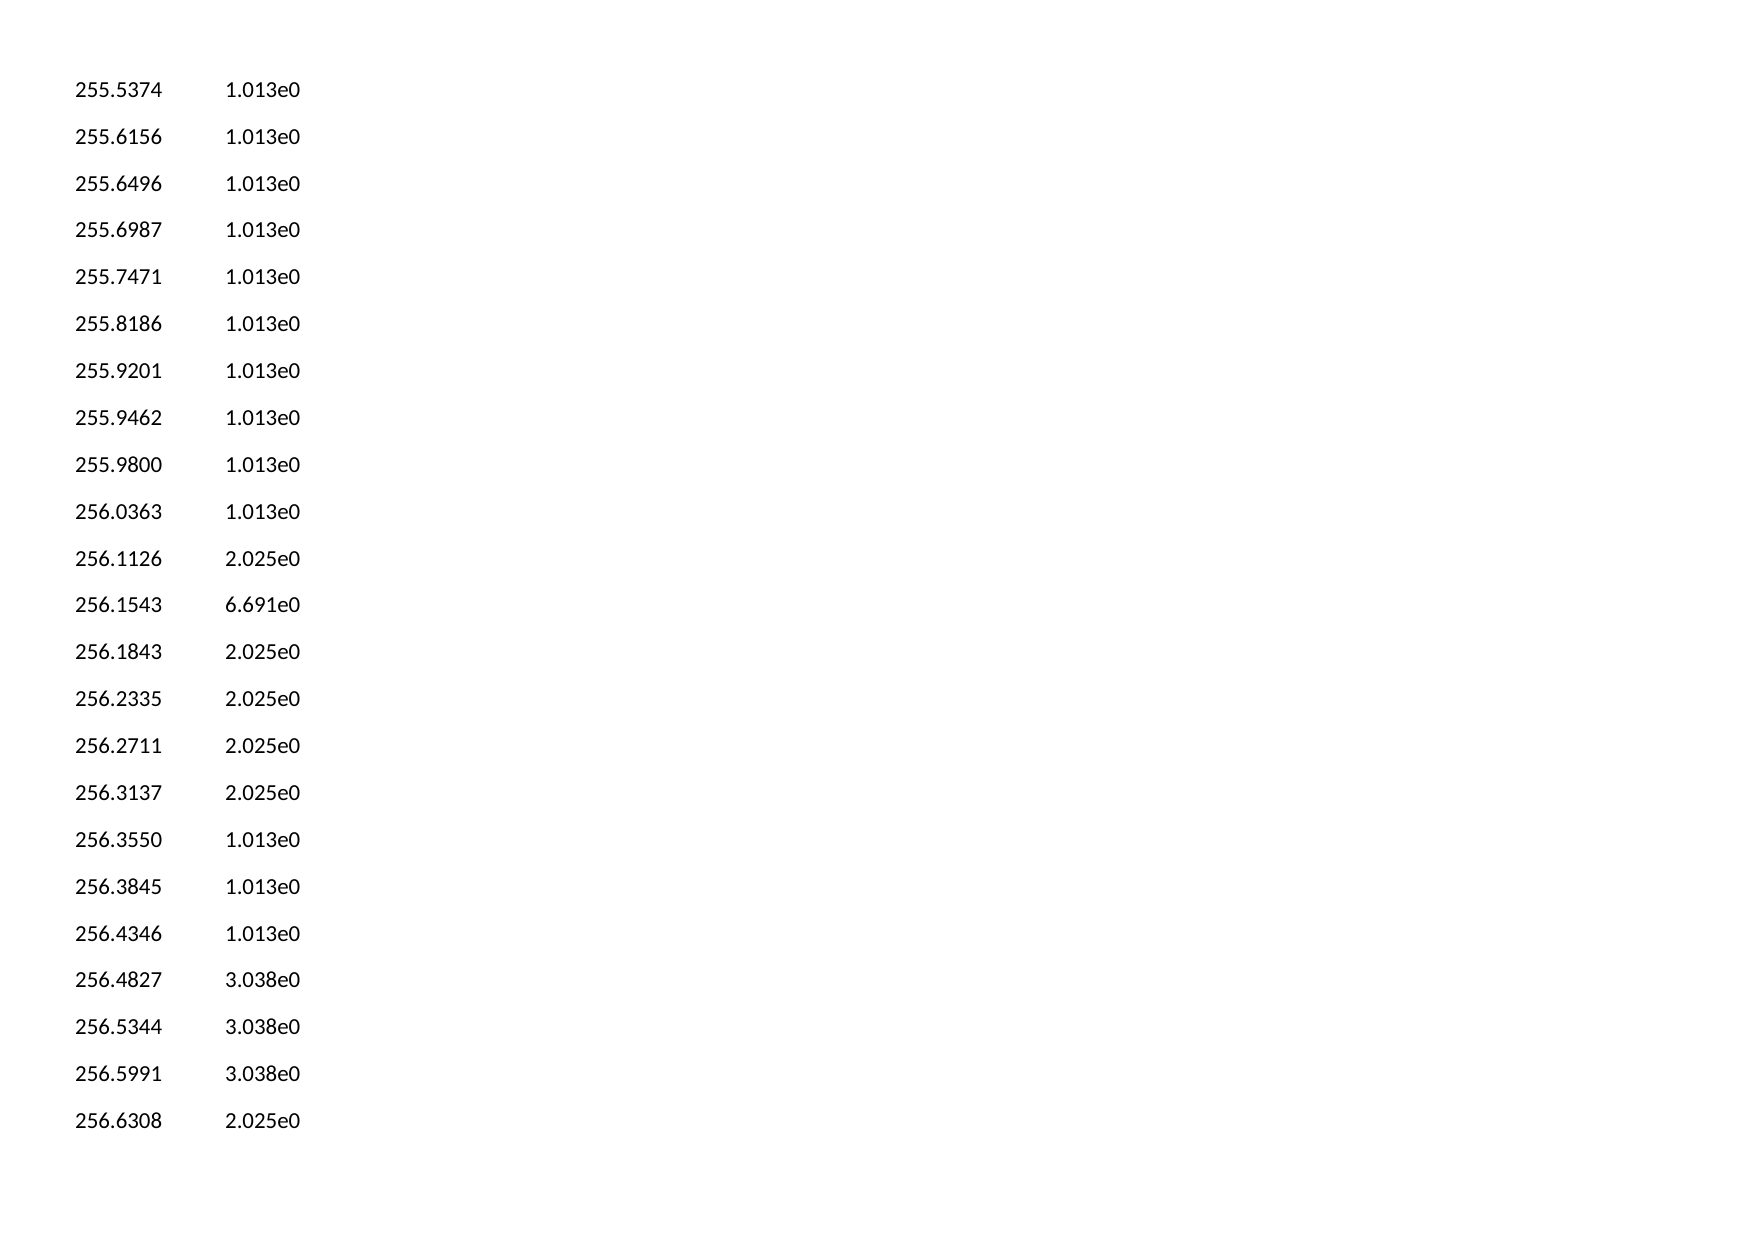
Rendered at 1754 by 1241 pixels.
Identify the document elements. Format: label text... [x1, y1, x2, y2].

text 255.9462 1.013e0 [75, 403, 1679, 431]
text 256.2335 2.025e0 [75, 684, 1679, 712]
text 255.6156 1.013e0 [75, 122, 1679, 150]
text 256.3845 1.013e0 [75, 872, 1679, 900]
text 256.3550 1.013e0 [75, 825, 1679, 853]
text 256.4346 1.013e0 [75, 919, 1679, 947]
text 256.1126 2.025e0 [75, 544, 1679, 572]
text 255.5374 1.013e0 [75, 75, 1679, 103]
text 256.1543 6.691e0 [75, 591, 1679, 619]
text 255.6496 1.013e0 [75, 169, 1679, 197]
text 256.3137 2.025e0 [75, 778, 1679, 806]
text 256.6308 2.025e0 [75, 1106, 1679, 1134]
text 255.7471 1.013e0 [75, 262, 1679, 291]
text 256.5344 3.038e0 [75, 1012, 1679, 1041]
text 255.6987 1.013e0 [75, 216, 1679, 244]
text 255.9800 1.013e0 [75, 450, 1679, 478]
text 255.9201 1.013e0 [75, 356, 1679, 384]
text 255.8186 1.013e0 [75, 309, 1679, 337]
text 256.4827 3.038e0 [75, 966, 1679, 994]
text 256.5991 3.038e0 [75, 1059, 1679, 1087]
text 256.1843 2.025e0 [75, 637, 1679, 666]
text 256.0363 1.013e0 [75, 497, 1679, 525]
text 256.2711 2.025e0 [75, 731, 1679, 759]
